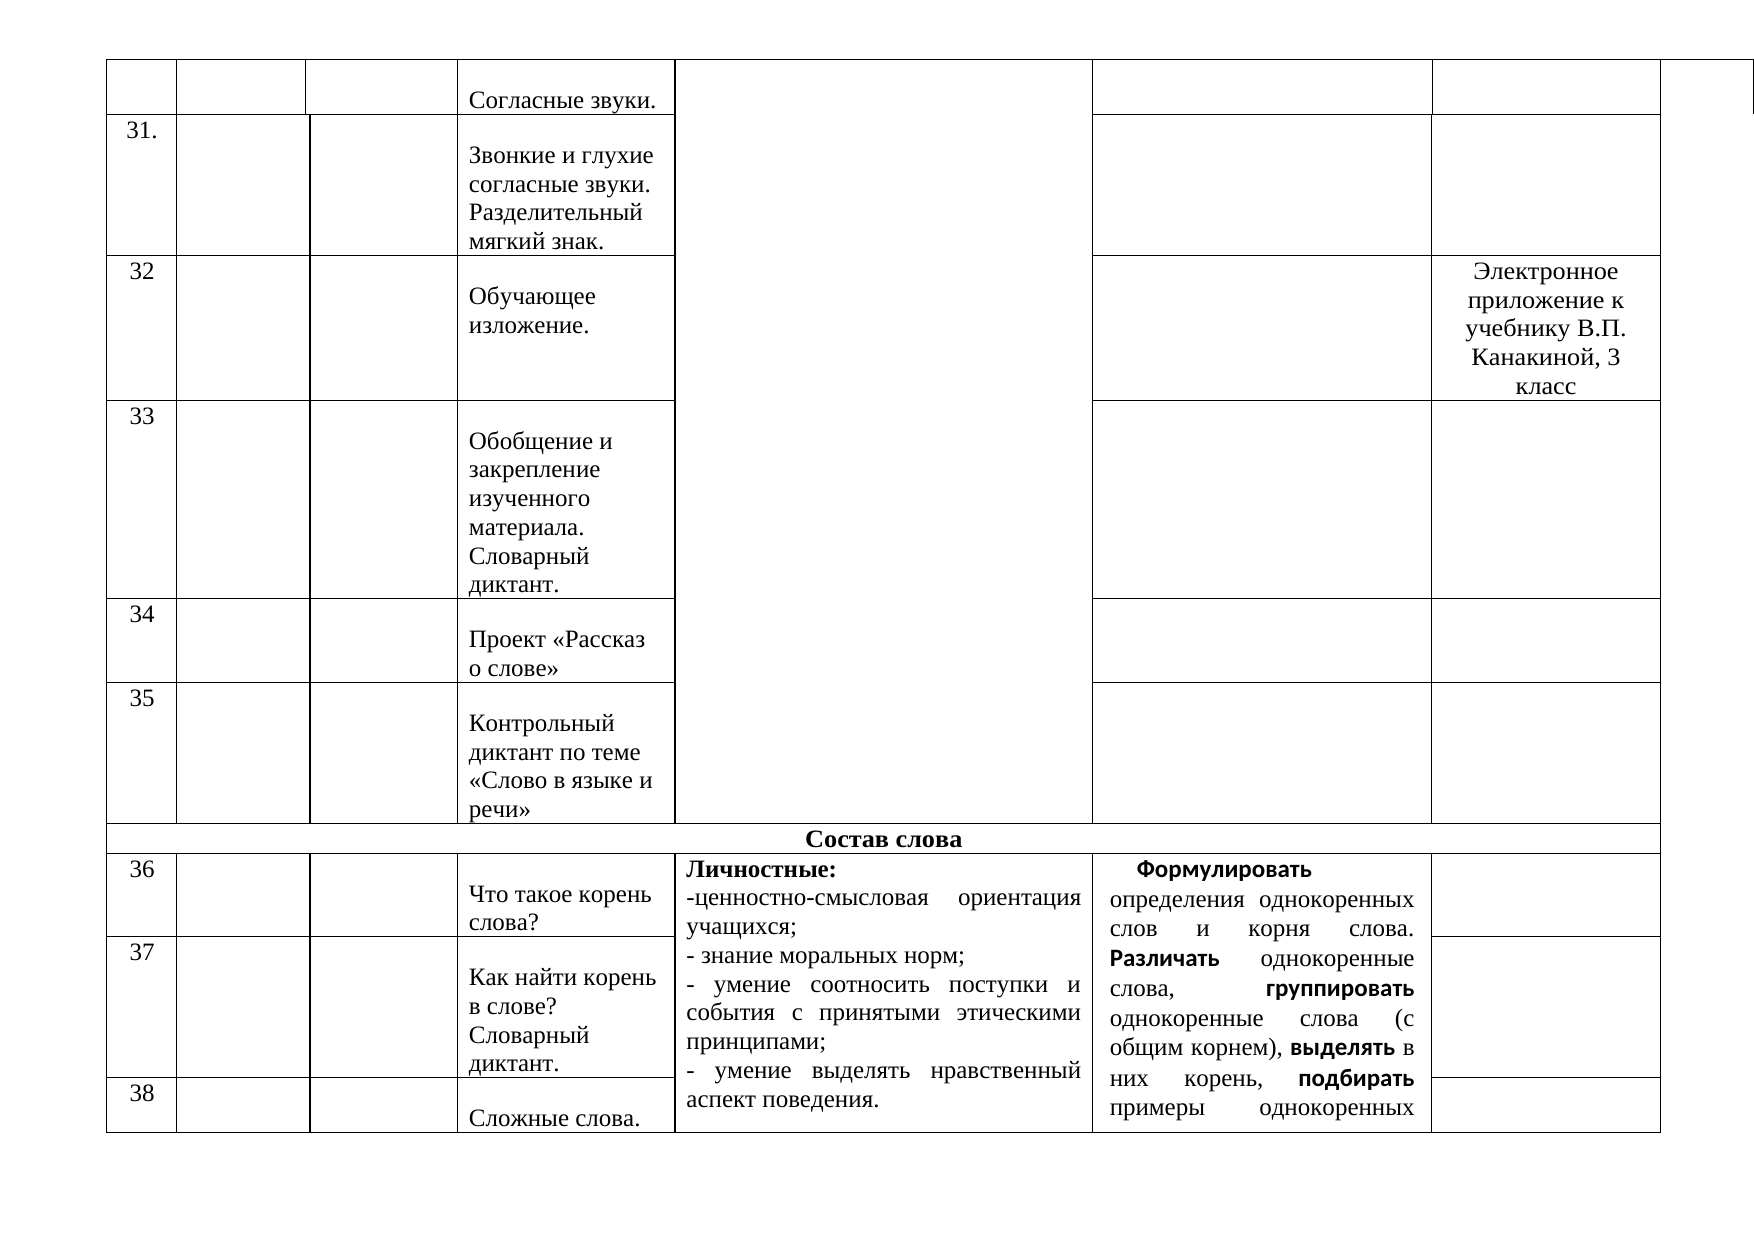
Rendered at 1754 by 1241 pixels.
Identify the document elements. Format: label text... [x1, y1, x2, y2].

table_cell 30 [107, 60, 176, 114]
table_cell [306, 60, 457, 114]
table_cell [177, 115, 309, 255]
table_cell [1432, 683, 1660, 823]
table_cell [177, 854, 309, 936]
table_cell 35 [107, 683, 176, 823]
table_cell [1093, 115, 1431, 255]
table_cell [1093, 401, 1431, 598]
table_cell [311, 401, 457, 598]
table_cell Сложные слова. [458, 1078, 674, 1132]
table_cell [311, 599, 457, 682]
table_cell [177, 683, 309, 823]
table_cell [1432, 599, 1660, 682]
table_cell 34 [107, 599, 176, 682]
table_cell [177, 1078, 309, 1132]
table_cell 32 [107, 256, 176, 400]
table_cell 37 [107, 937, 176, 1077]
table_cell Что такое корень слова? [458, 854, 674, 936]
table_cell [1432, 854, 1660, 936]
table_cell Обучающее изложение. [458, 256, 674, 400]
table_cell Как найти корень в слове? Словарный диктант. [458, 937, 674, 1077]
table_cell [1432, 401, 1660, 598]
table_cell [1432, 115, 1660, 255]
table_cell Проект «Рассказ о слове» [458, 599, 674, 682]
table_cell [458, 60, 674, 114]
table_cell [1432, 1078, 1660, 1132]
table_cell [1432, 256, 1660, 400]
table_cell [1093, 599, 1431, 682]
table_cell Личностные: -ценностно-смысловая ориентация учащихся; - знание моральных норм; - умение соотносить поступки и события с принятыми этическими принципами; - умение выделять нравственный аспект поведения. Регулятивные: - Целеполагание; -Определение последовательности промежуточных целей с учетом конечного результата, составление плана и последовательности действий; Познавательные: - поиск и выделение необходимой информации; - выбор наиболее эффективных способов решения задачи в зависимости от конкретных условий; - постановка и формулирование проблемы, самостоятельное создание алгоритмов деятельности.- анализ с целью выделения признаков ; -синтез– составление целого из частей; -установление причинно-следственных связей; Коммуникативные: -постановка вопросов; -разрешение конфликтов; -управление поведением партнера, контроль, коррекция, оценка его действий; умение полно и точно выражать свои мысли в соответствие с задачами и условиями коммуникации; -владение монологической и диалогической формами речи. [676, 854, 1092, 1132]
table_cell [311, 1078, 457, 1132]
table_cell 38 [107, 1078, 176, 1132]
table_cell Состав слова [107, 824, 1660, 853]
table_cell [177, 256, 309, 400]
table_cell Обобщение и закрепление изученного материала. Словарный диктант. [458, 401, 674, 598]
table_cell Звонкие и глухие согласные звуки. Разделительный мягкий знак. [458, 115, 674, 255]
table_cell [1093, 683, 1431, 823]
table_cell [177, 401, 309, 598]
table_cell 36 [107, 854, 176, 936]
table_cell [311, 115, 457, 255]
table_cell [311, 937, 457, 1077]
table_cell [177, 60, 305, 114]
table_cell Контрольный диктант по теме «Слово в языке и речи» [458, 683, 674, 823]
table_cell 33 [107, 401, 176, 598]
table_cell [311, 683, 457, 823]
table_cell [177, 599, 309, 682]
table_cell [311, 256, 457, 400]
table_cell [311, 854, 457, 936]
table_cell [1432, 937, 1660, 1077]
table_cell [1093, 256, 1431, 400]
table_cell [177, 937, 309, 1077]
table_cell 31. [107, 115, 176, 255]
